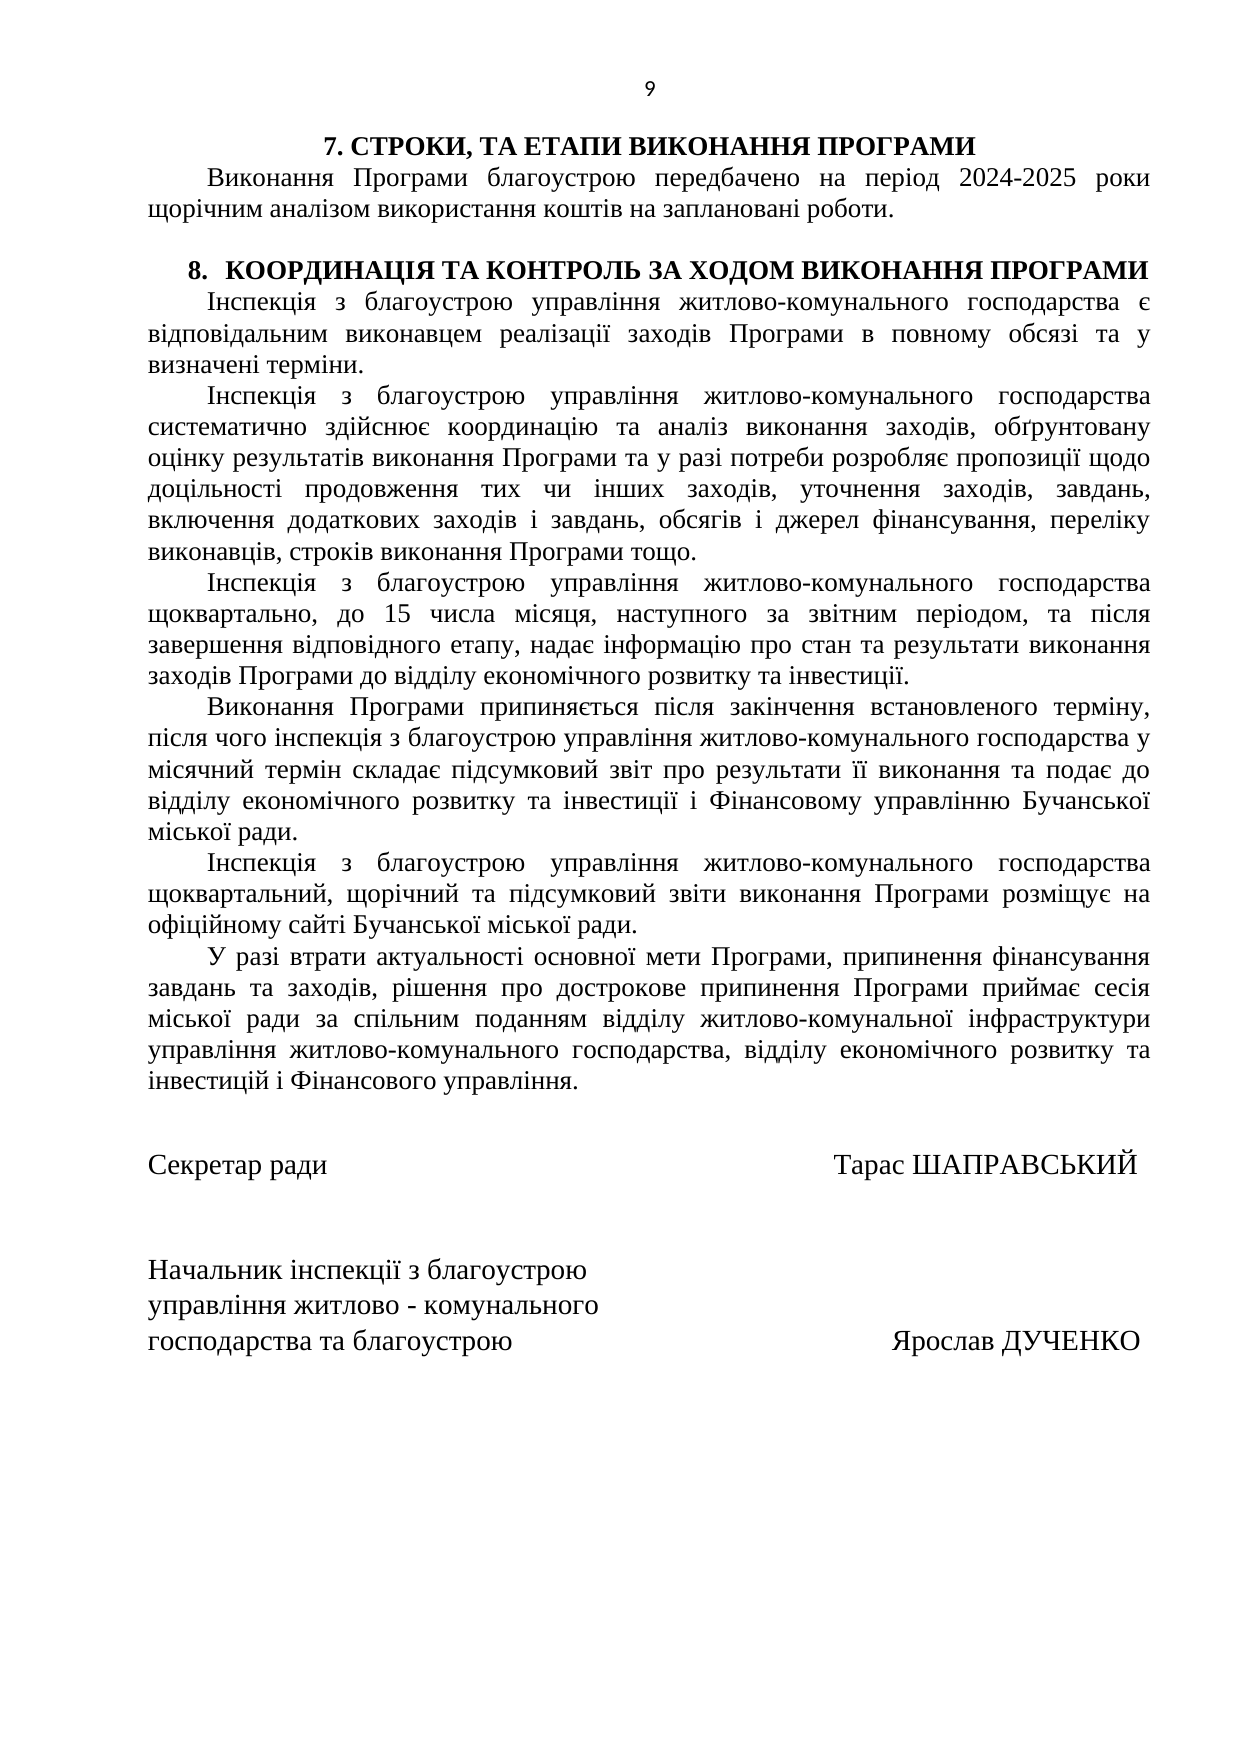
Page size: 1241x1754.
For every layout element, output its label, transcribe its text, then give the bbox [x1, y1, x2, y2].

text Інспекція з благоустрою управління житлово-комунального господарства є відповідальним виконавцем реалізації заходів Програми в повному обсязі та у визначені терміни. [148, 286, 1152, 379]
text Інспекція з благоустрою управління житлово-комунального господарства щоквартальний, щорічний та підсумковий звіти виконання Програми розміщує на офіційному сайті Бучанської міської ради. [148, 846, 1152, 939]
text Інспекція з благоустрою управління житлово-комунального господарства щоквартально, до 15 числа місяця, наступного за звітним періодом, та після завершення відповідного етапу, надає інформацію про стан та результати виконання заходів Програми до відділу економічного розвитку та інвестиції. [148, 566, 1152, 690]
text Інспекція з благоустрою управління житлово-комунального господарства систематично здійснює координацію та аналіз виконання заходів, обґрунтовану оцінку результатів виконання Програми та у разі потреби розробляє пропозиції щодо доцільності продовження тих чи інших заходів, уточнення заходів, завдань, включення додаткових заходів і завдань, обсягів і джерел фінансування, переліку виконавців, строків виконання Програми тощо. [148, 379, 1152, 566]
text Секретар ради Тарас ШАПРАВСЬКИЙ [148, 1147, 1152, 1181]
text управління житлово - комунального господарства та благоустрою Ярослав ДУЧЕНКО [148, 1287, 1152, 1356]
list КООРДИНАЦІЯ ТА КОНТРОЛЬ ЗА ХОДОМ ВИКОНАННЯ ПРОГРАМИ [185, 254, 1152, 286]
text 7. СТРОКИ, ТА ЕТАПИ ВИКОНАННЯ ПРОГРАМИ [148, 130, 1152, 161]
text Виконання Програми припиняється після закінчення встановленого терміну, після чого інспекція з благоустрою управління житлово-комунального господарства у місячний термін складає підсумковий звіт про результати її виконання та подає до відділу економічного розвитку та інвестиції і Фінансовому управлінню Бучанської міської ради. [148, 690, 1152, 846]
text Начальник інспекції з благоустрою [148, 1252, 1152, 1285]
text Виконання Програми благоустрою передбачено на період 2024-2025 роки щорічним аналізом використання коштів на заплановані роботи. [148, 161, 1152, 223]
text У разі втрати актуальності основної мети Програми, припинення фінансування завдань та заходів, рішення про дострокове припинення Програми приймає сесія міської ради за спільним поданням відділу житлово-комунальної інфраструктури управління житлово-комунального господарства, відділу економічного розвитку та інвестицій і Фінансового управління. [148, 939, 1152, 1095]
